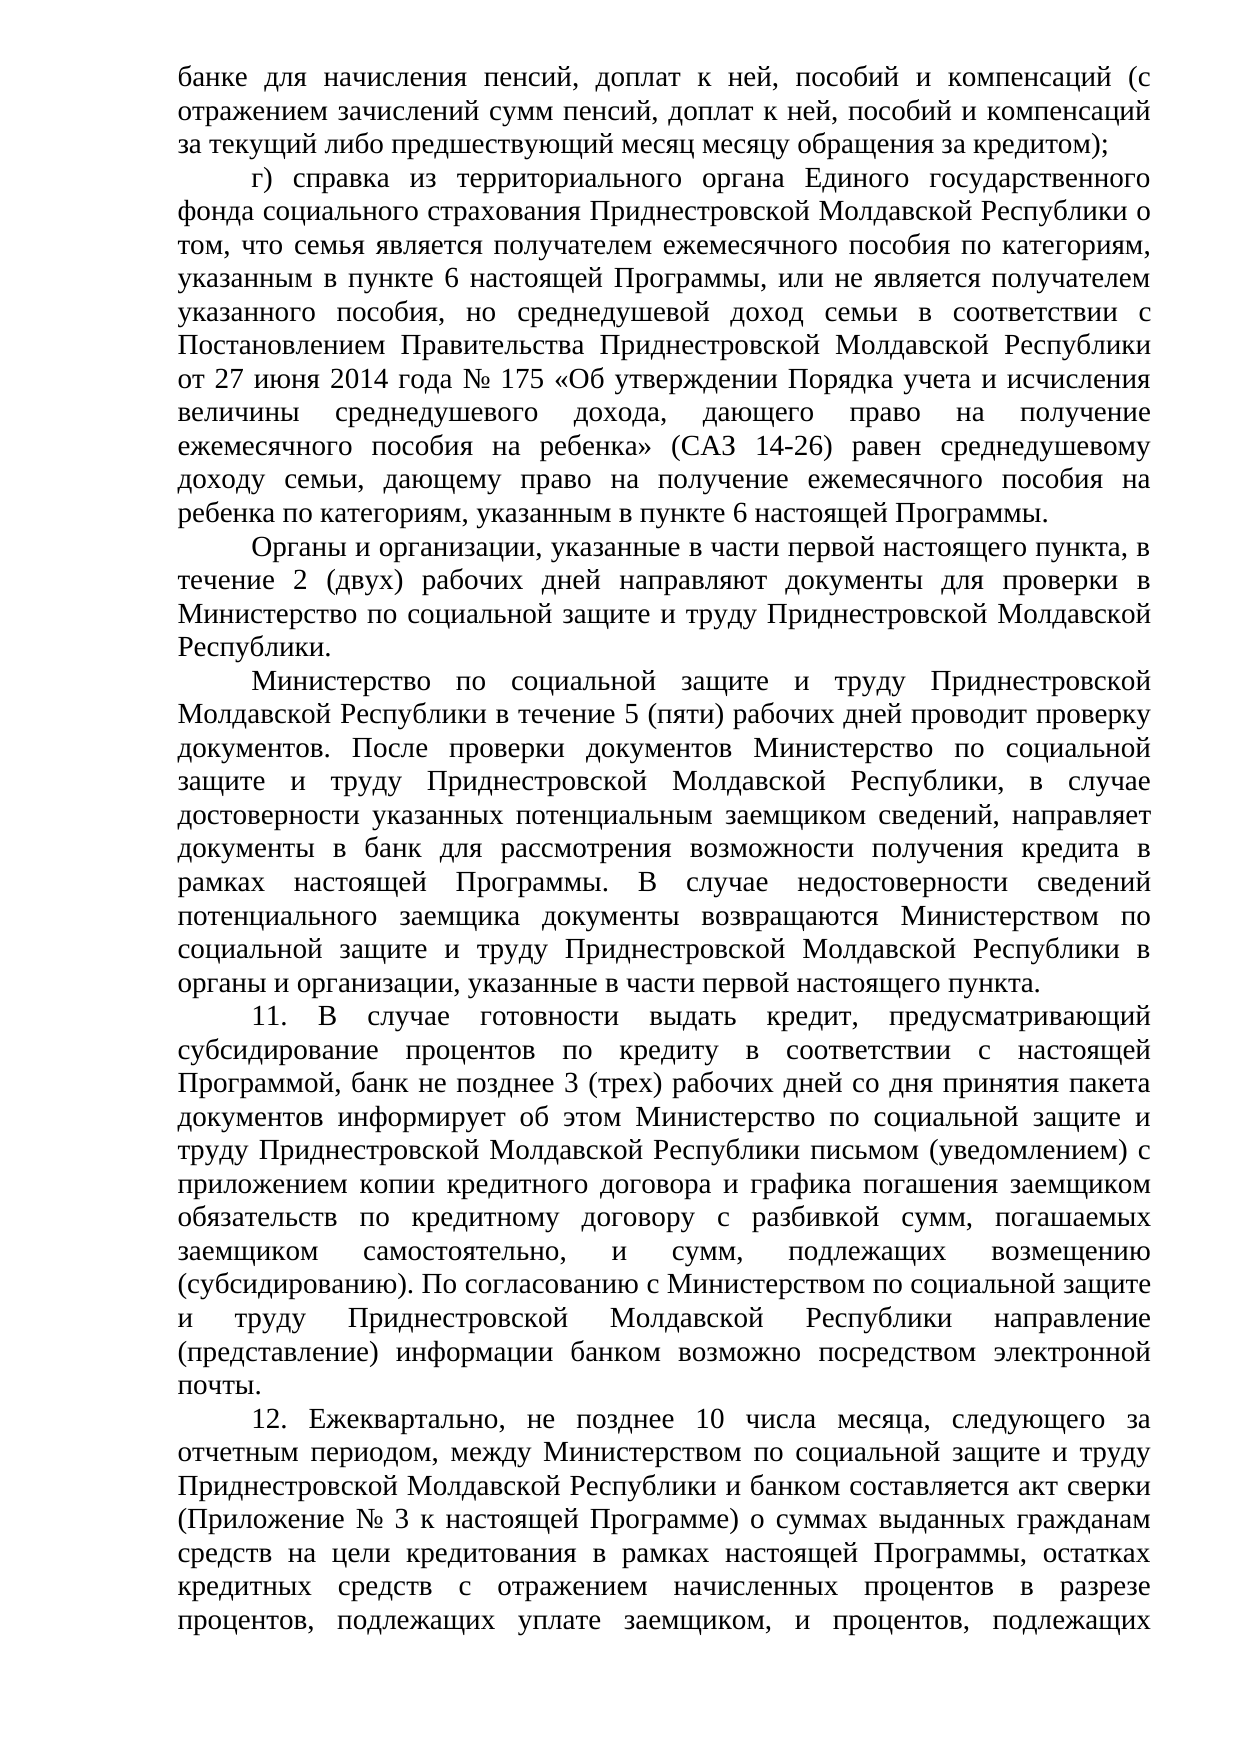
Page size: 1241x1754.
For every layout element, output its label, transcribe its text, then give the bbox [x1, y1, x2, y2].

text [177, 1401, 1152, 1636]
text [177, 59, 1152, 160]
text Органы и организации, указанные в части первой настоящего пункта, в течение 2 (двух) рабочих дней направляют документы для проверки в Министерство по социальной защите и труду Приднестровской Молдавской Республики. [177, 529, 1152, 663]
text 11. В случае готовности выдать кредит, предусматривающий субсидирование процентов по кредиту в соответствии с настоящей Программой, банк не позднее 3 (трех) рабочих дней со дня принятия пакета документов информирует об этом Министерство по социальной защите и труду Приднестровской Молдавской Республики письмом (уведомлением) с приложением копии кредитного договора и графика погашения заемщиком обязательств по кредитному договору с разбивкой сумм, погашаемых заемщиком самостоятельно, и сумм, подлежащих возмещению (субсидированию). По согласованию с Министерством по социальной защите и труду Приднестровской Молдавской Республики направление (представление) информации банком возможно посредством электронной почты. [177, 998, 1152, 1401]
text г) справка из территориального органа Единого государственного фонда социального страхования Приднестровской Молдавской Республики о том, что семья является получателем ежемесячного пособия по категориям, указанным в пункте 6 настоящей Программы, или не является получателем указанного пособия, но среднедушевой доход семьи в соответствии с Постановлением Правительства Приднестровской Молдавской Республики от 27 июня 2014 года № 175 «Об утверждении Порядка учета и исчисления величины среднедушевого дохода, дающего право на получение ежемесячного пособия на ребенка» (САЗ 14-26) равен среднедушевому доходу семьи, дающему право на получение ежемесячного пособия на ребенка по категориям, указанным в пункте 6 настоящей Программы. [177, 160, 1152, 529]
text Министерство по социальной защите и труду Приднестровской Молдавской Республики в течение 5 (пяти) рабочих дней проводит проверку документов. После проверки документов Министерство по социальной защите и труду Приднестровской Молдавской Республики, в случае достоверности указанных потенциальным заемщиком сведений, направляет документы в банк для рассмотрения возможности получения кредита в рамках настоящей Программы. В случае недостоверности сведений потенциального заемщика документы возвращаются Министерством по социальной защите и труду Приднестровской Молдавской Республики в органы и организации, указанные в части первой настоящего пункта. [177, 663, 1152, 998]
